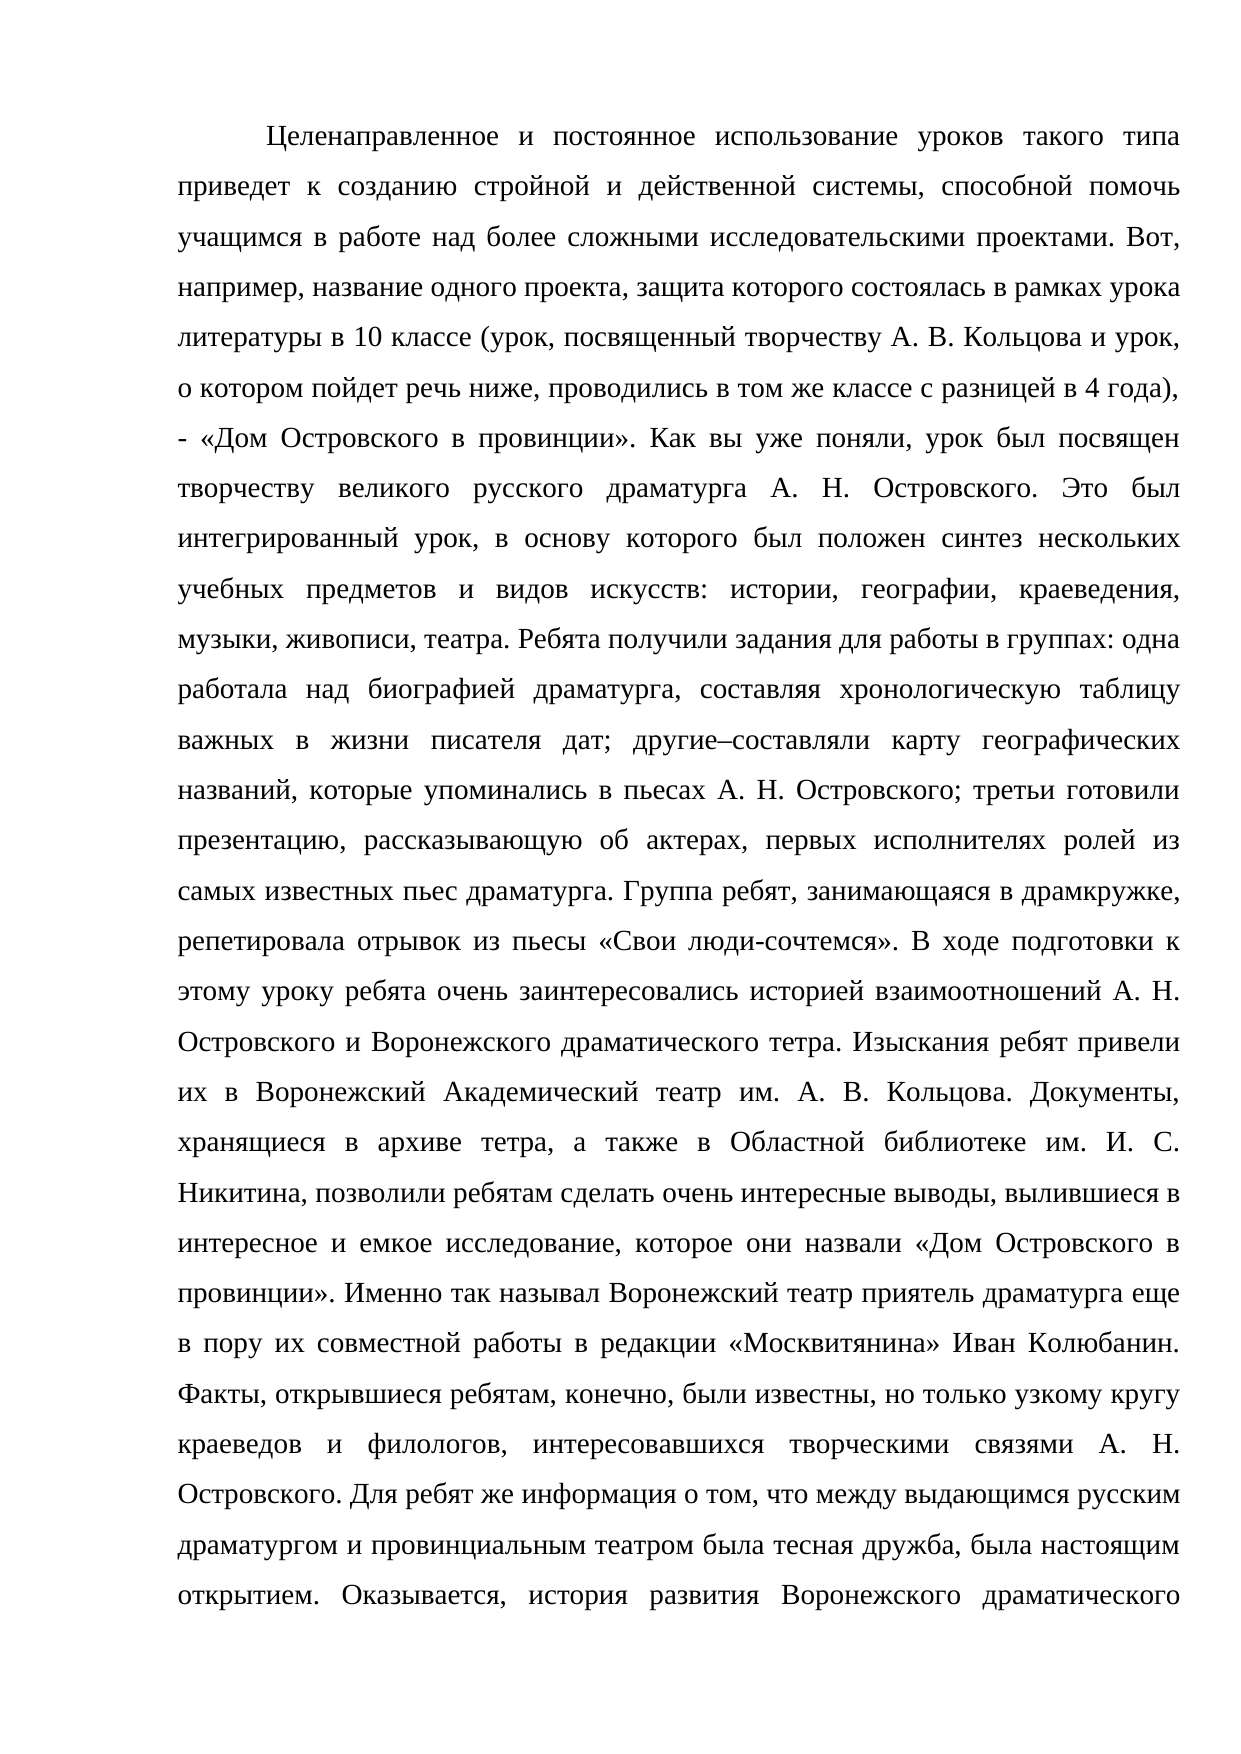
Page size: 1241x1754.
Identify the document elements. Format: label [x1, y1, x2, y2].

text [177, 118, 1181, 1611]
